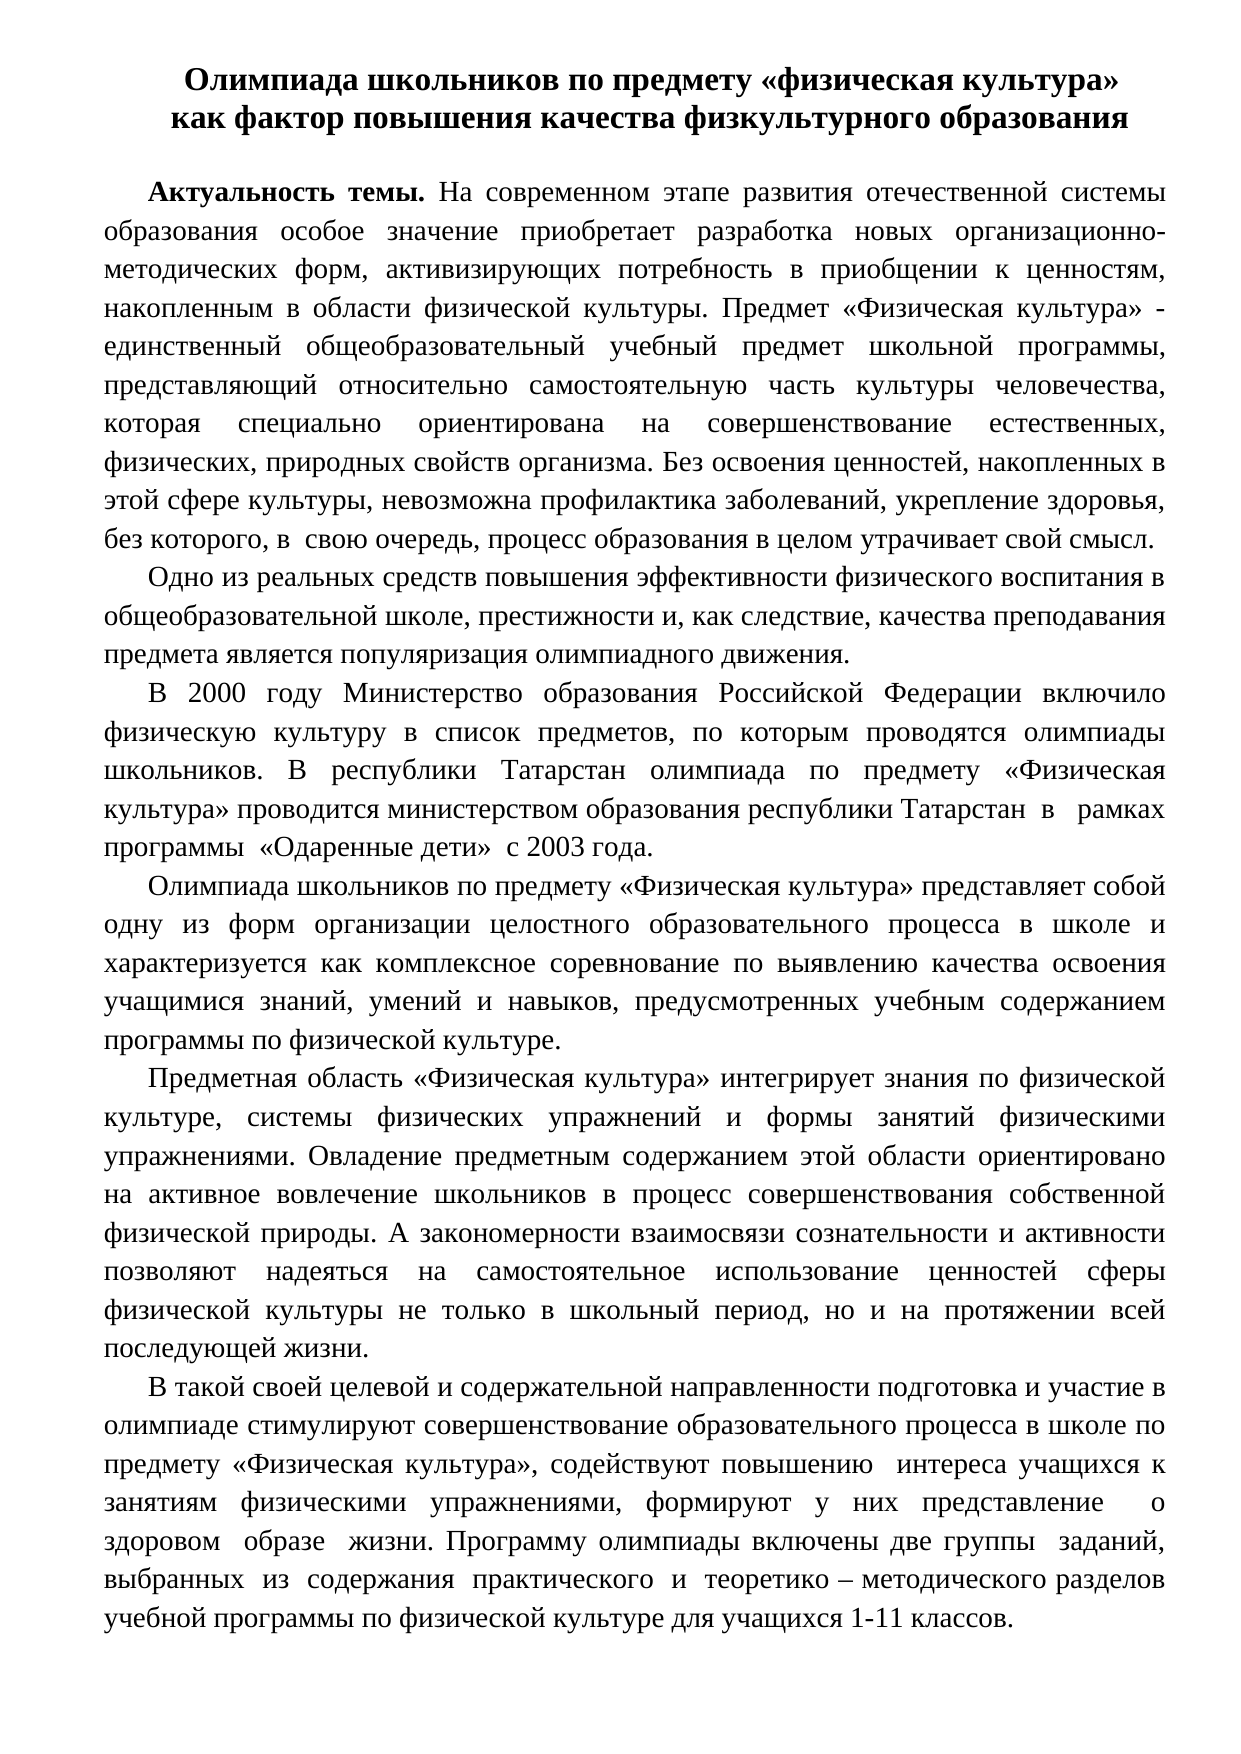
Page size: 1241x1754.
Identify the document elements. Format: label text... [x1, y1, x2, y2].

text Олимпиада школьников по предмету «физическая культура» [74, 59, 1196, 97]
text как фактор повышения качества физкультурного образования [74, 97, 1167, 136]
text В 2000 году Министерство образования Российской Федерации включило физическую культуру в список предметов, по которым проводятся олимпиады школьников. В республики Татарстан олимпиада по предмету «Физическая культура» проводится министерством образования республики Татарстан в рамках программы «Одаренные дети» с 2003 года. [103, 675, 1167, 863]
text В такой своей целевой и содержательной направленности подготовка и участие в олимпиаде стимулируют совершенствование образовательного процесса в школе по предмету «Физическая культура», содействуют повышению интереса учащихся к занятиям физическими упражнениями, формируют у них представление о здоровом образе жизни. Программу олимпиады включены две группы заданий, выбранных из содержания практического и теоретико – методического разделов учебной программы по физической культуре для учащихся 1-11 классов. [103, 1369, 1167, 1634]
text Предметная область «Физическая культура» интегрирует знания по физической культуре, системы физических упражнений и формы занятий физическими упражнениями. Овладение предметным содержанием этой области ориентировано на активное вовлечение школьников в процесс совершенствования собственной физической природы. А закономерности взаимосвязи сознательности и активности позволяют надеяться на самостоятельное использование ценностей сферы физической культуры не только в школьный период, но и на протяжении всей последующей жизни. [103, 1061, 1167, 1364]
text Олимпиада школьников по предмету «Физическая культура» представляет собой одну из форм организации целостного образовательного процесса в школе и характеризуется как комплексное соревнование по выявлению качества освоения учащимися знаний, умений и навыков, предусмотренных учебным содержанием программы по физической культуре. [103, 868, 1167, 1056]
text Актуальность темы. На современном этапе развития отечественной системы образования особое значение приобретает разработка новых организационно-методических форм, активизирующих потребность в приобщении к ценностям, накопленным в области физической культуры. Предмет «Физическая культура» - единственный общеобразовательный учебный предмет школьной программы, представляющий относительно самостоятельную часть культуры человечества, которая специально ориентирована на совершенствование естественных, физических, природных свойств организма. Без освоения ценностей, накопленных в этой сфере культуры, невозможна профилактика заболеваний, укрепление здоровья, без которого, в свою очередь, процесс образования в целом утрачивает свой смысл. [103, 174, 1167, 554]
text Одно из реальных средств повышения эффективности физического воспитания в общеобразовательной школе, престижности и, как следствие, качества преподавания предмета является популяризация олимпиадного движения. [103, 559, 1167, 670]
